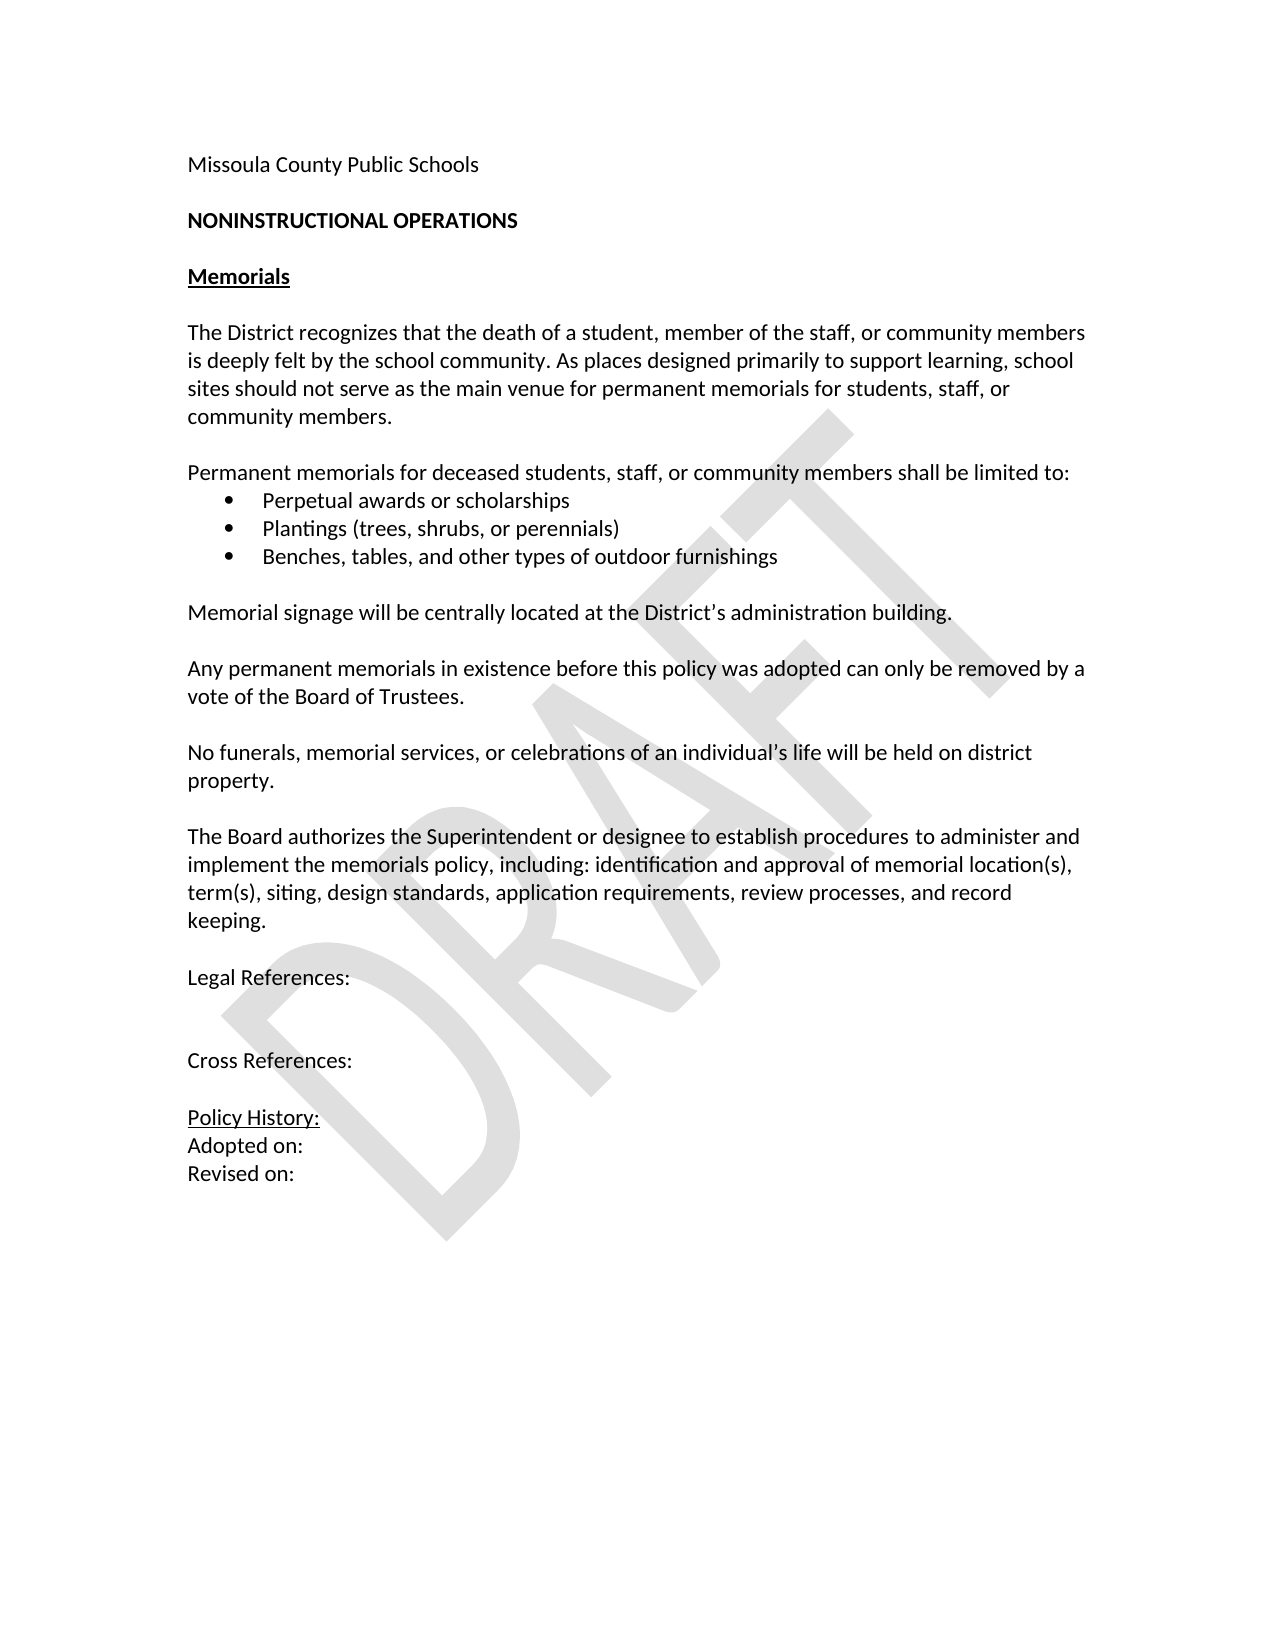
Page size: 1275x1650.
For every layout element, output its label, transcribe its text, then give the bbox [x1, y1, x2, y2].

text The District recognizes that the death of a student, member of the staff, or community members is deeply felt by the school community. As places designed primarily to support learning, school sites should not serve as the main venue for permanent memorials for students, staff, or community members. [187, 318, 1087, 430]
text Adopted on: [187, 1131, 1087, 1159]
text NONINSTRUCTIONAL OPERATIONS [187, 206, 1087, 234]
text The Board authorizes the Superintendent or designee to establish procedures to administer and implement the memorials policy, including: identification and approval of memorial location(s), term(s), siting, design standards, application requirements, review processes, and record keeping. [187, 822, 1087, 934]
text Any permanent memorials in existence before this policy was adopted can only be removed by a vote of the Board of Trustees. [187, 654, 1087, 710]
text Permanent memorials for deceased students, staff, or community members shall be limited to: [187, 458, 1087, 486]
text Revised on: [187, 1159, 1087, 1187]
text Missoula County Public Schools [187, 150, 1087, 178]
text Legal References: [187, 963, 1087, 991]
list Perpetual awards or scholarships [225, 486, 1087, 514]
text Memorial signage will be centrally located at the District’s administration building. [187, 598, 1087, 626]
text No funerals, memorial services, or celebrations of an individual’s life will be held on district property. [187, 738, 1087, 794]
text Policy History: [187, 1103, 1087, 1131]
list Benches, tables, and other types of outdoor furnishings [225, 542, 1087, 570]
text Memorials [187, 262, 1087, 290]
list Plantings (trees, shrubs, or perennials) [225, 514, 1087, 542]
text Cross References: [187, 1047, 1087, 1075]
